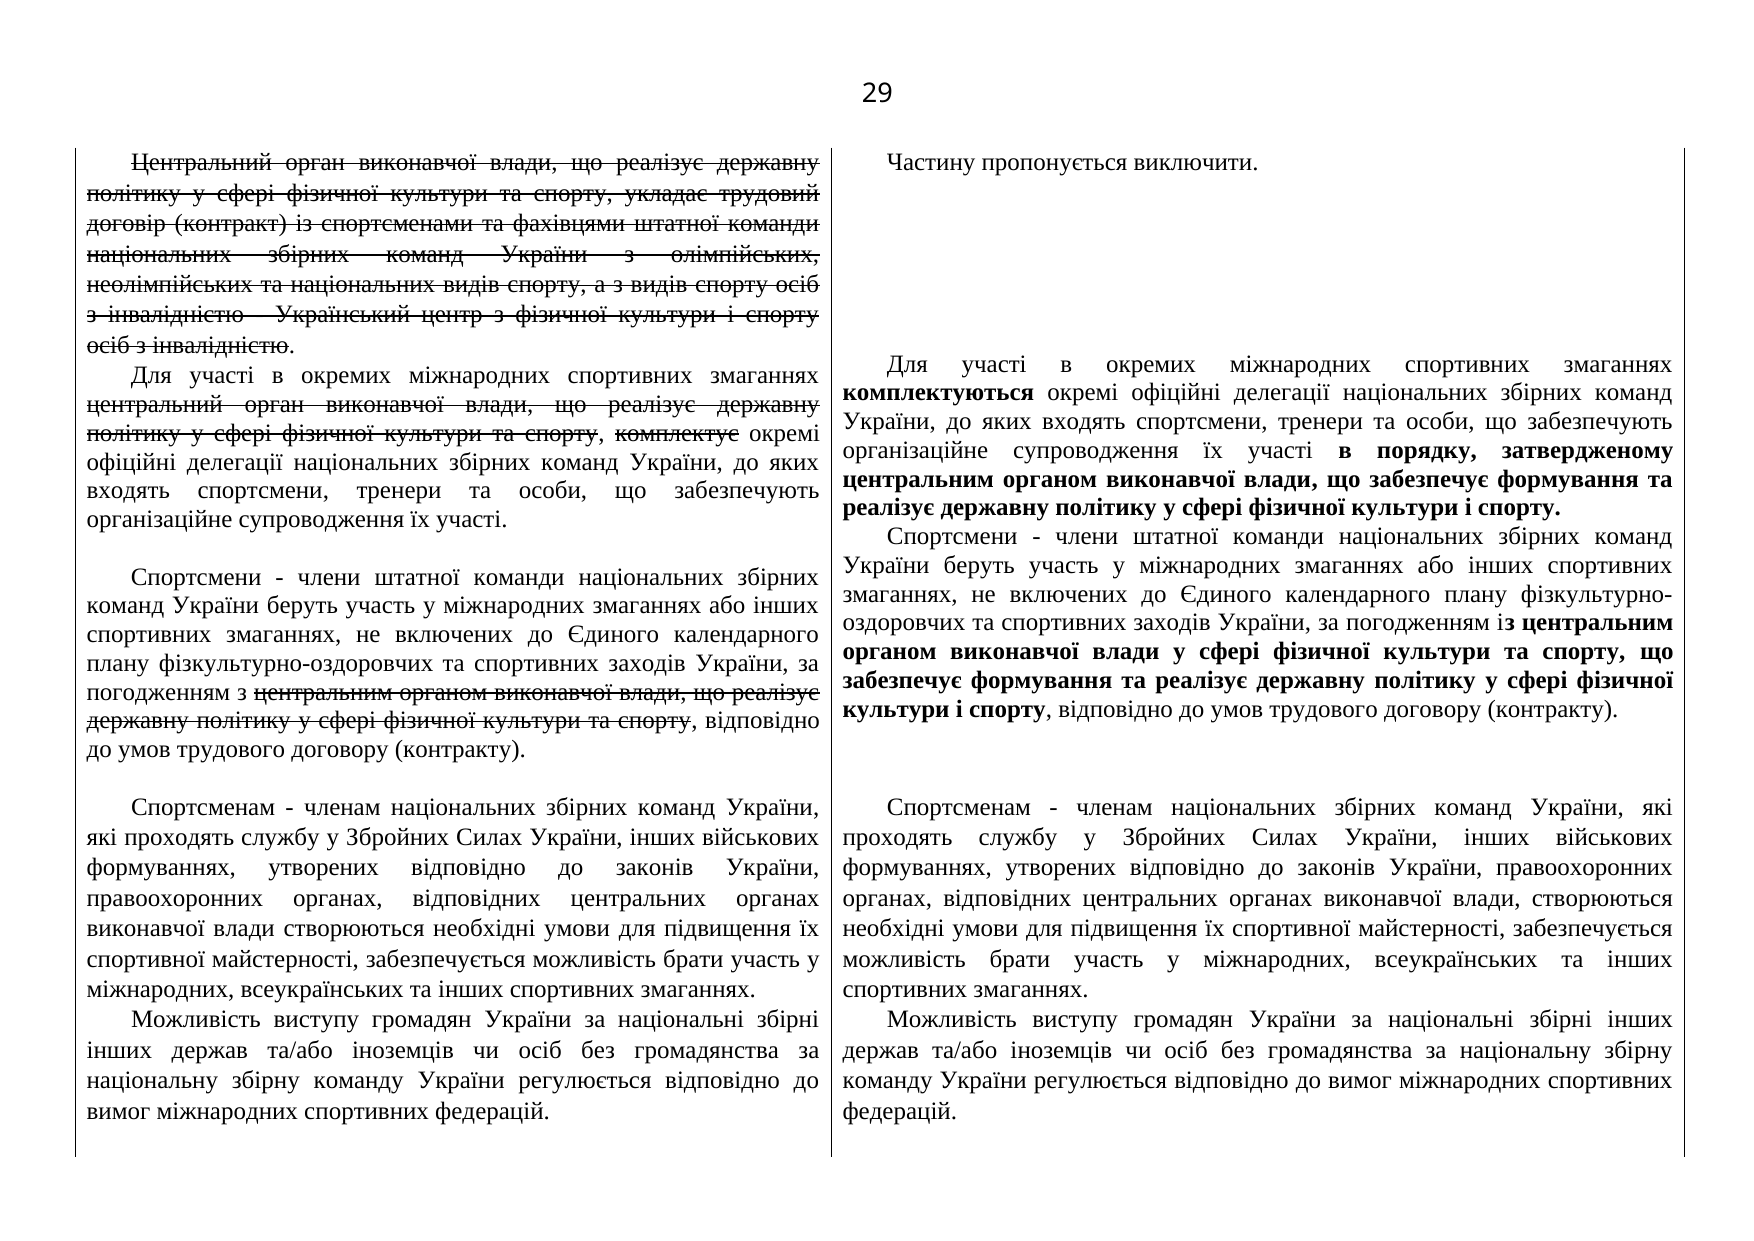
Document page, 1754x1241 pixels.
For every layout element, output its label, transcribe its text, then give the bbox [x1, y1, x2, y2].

table_cell Спортсменам - членам національних збірних команд України, які проходять службу у Збройних Силах України, інших військових формуваннях, утворених відповідно до законів України, правоохоронних органах, відповідних центральних органах виконавчої влади, створюються необхідні умови для підвищення їх спортивної майстерності, забезпечується можливість брати участь у міжнародних, всеукраїнських та інших спортивних змаганнях. [832, 792, 1684, 1004]
table_cell Частину пропонується виключити. Для участі в окремих міжнародних спортивних змаганнях комплектуються окремі офіційні делегації національних збірних команд України, до яких входять спортсмени, тренери та особи, що забезпечують організаційне супроводження їх участі в порядку, затвердженому центральним органом виконавчої влади, що забезпечує формування та реалізує державну політику у сфері фізичної культури і спорту. Спортсмени - члени штатної команди національних збірних команд України беруть участь у міжнародних змаганнях або інших спортивних змаганнях, не включених до Єдиного календарного плану фізкультурно-оздоровчих та спортивних заходів України, за погодженням із центральним органом виконавчої влади у сфері фізичної культури та спорту, що забезпечує формування та реалізує державну політику у сфері фізичної культури і спорту, відповідно до умов трудового договору (контракту). [832, 148, 1684, 792]
table_cell Можливість виступу громадян України за національні збірні інших держав та/або іноземців чи осіб без громадянства за національну збірну команду України регулюється відповідно до вимог міжнародних спортивних федерацій. [76, 1005, 831, 1157]
table_cell Спортсменам - членам національних збірних команд України, які проходять службу у Збройних Силах України, інших військових формуваннях, утворених відповідно до законів України, правоохоронних органах, відповідних центральних органах виконавчої влади створюються необхідні умови для підвищення їх спортивної майстерності, забезпечується можливість брати участь у міжнародних, всеукраїнських та інших спортивних змаганнях. [76, 792, 831, 1004]
table_cell Можливість виступу громадян України за національні збірні інших держав та/або іноземців чи осіб без громадянства за національну збірну команду України регулюється відповідно до вимог міжнародних спортивних федерацій. [832, 1005, 1684, 1157]
table_cell Центральний орган виконавчої влади, що реалізує державну політику у сфері фізичної культури та спорту, укладає трудовий договір (контракт) із спортсменами та фахівцями штатної команди національних збірних команд України з олімпійських, неолімпійських та національних видів спорту, а з видів спорту осіб з інвалідністю - Український центр з фізичної культури і спорту осіб з інвалідністю. Для участі в окремих міжнародних спортивних змаганнях центральний орган виконавчої влади, що реалізує державну політику у сфері фізичної культури та спорту, комплектує окремі офіційні делегації національних збірних команд України, до яких входять спортсмени, тренери та особи, що забезпечують організаційне супроводження їх участі. Спортсмени - члени штатної команди національних збірних команд України беруть участь у міжнародних змаганнях або інших спортивних змаганнях, не включених до Єдиного календарного плану фізкультурно-оздоровчих та спортивних заходів України, за погодженням з центральним органом виконавчої влади, що реалізує державну політику у сфері фізичної культури та спорту, відповідно до умов трудового договору (контракту). [76, 148, 831, 792]
